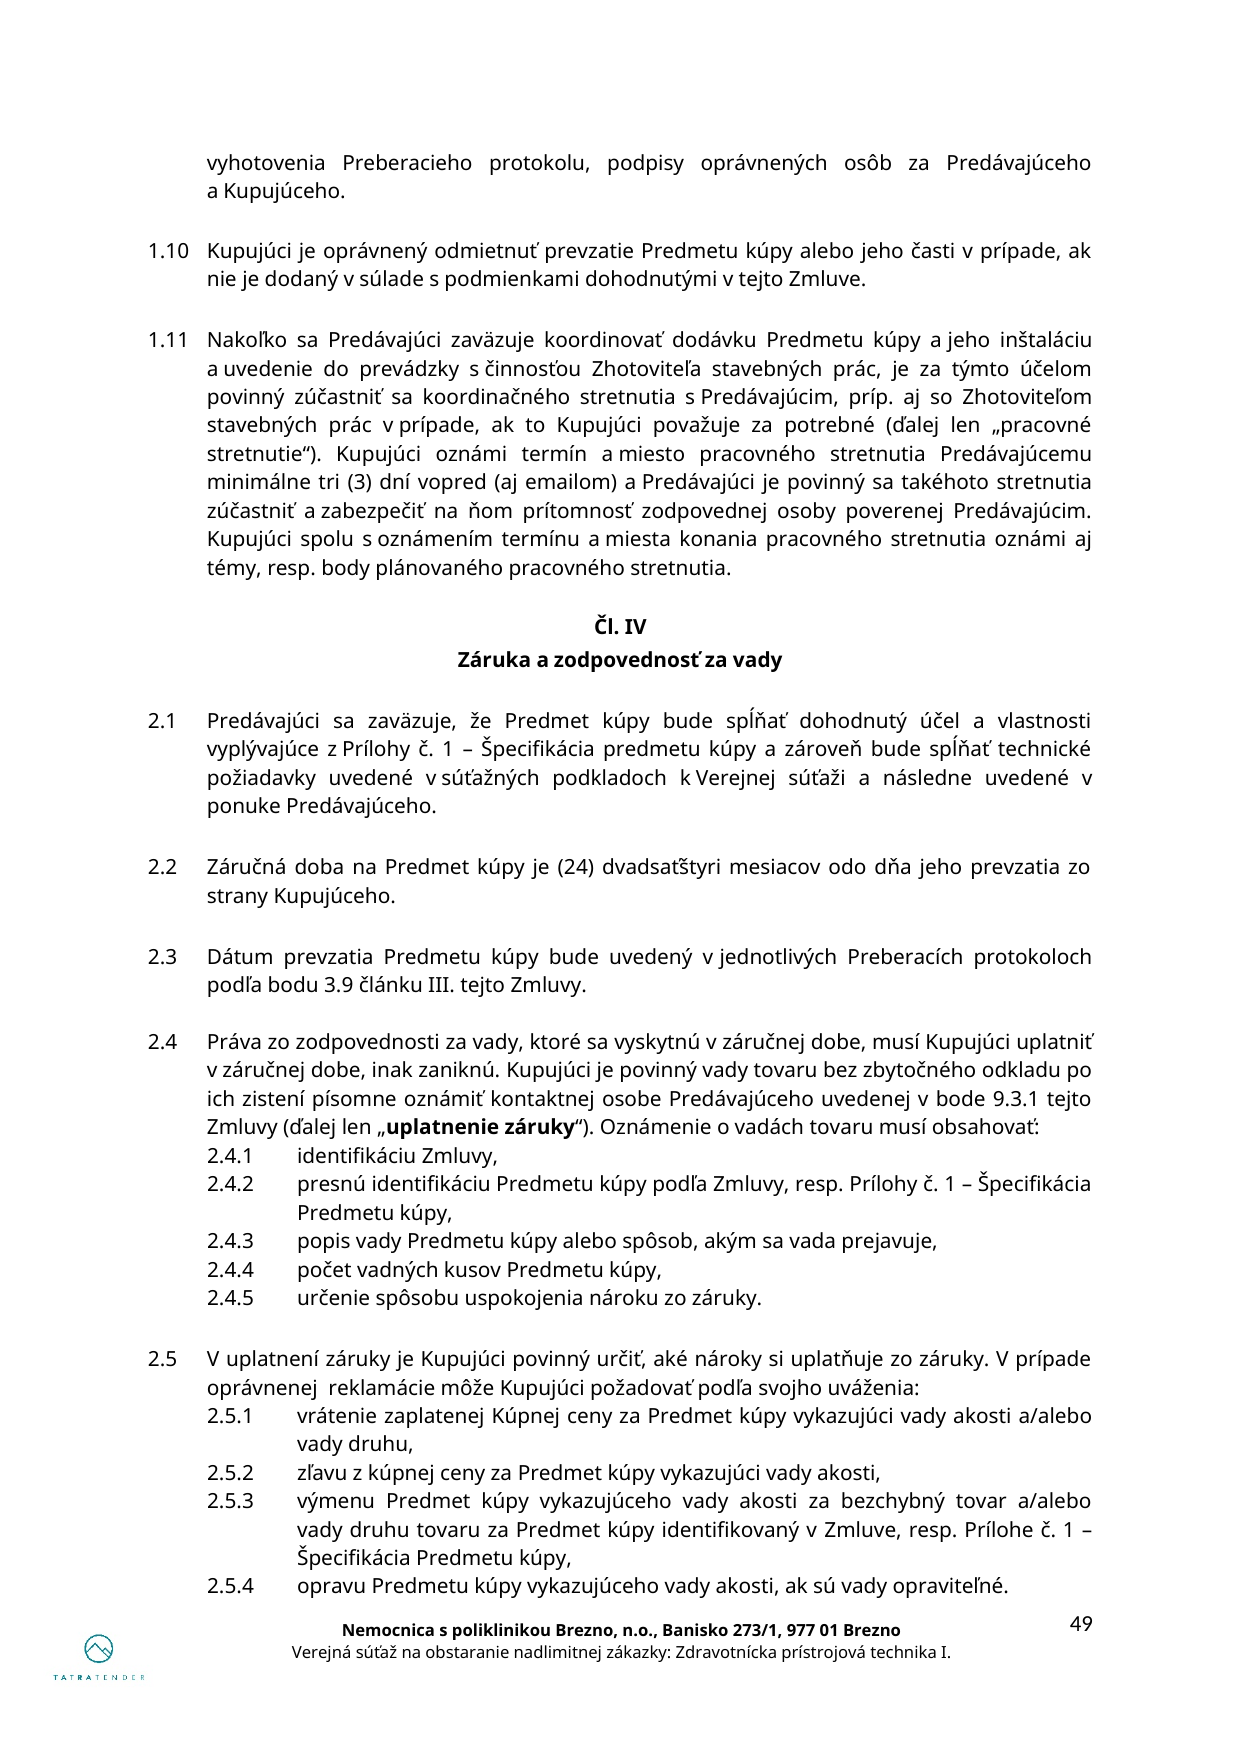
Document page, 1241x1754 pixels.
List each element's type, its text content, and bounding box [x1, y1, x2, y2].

list popis vady Predmetu kúpy alebo spôsob, akým sa vada prejavuje, [207, 1226, 1093, 1255]
list Dátum prevzatia Predmetu kúpy bude uvedený v jednotlivých Preberacích protokoloch podľa bodu 3.9 článku III. tejto Zmluvy. [148, 942, 1093, 999]
list výmenu Predmet kúpy vykazujúceho vady akosti za bezchybný tovar a/alebo vady druhu tovaru za Predmet kúpy identifikovaný v Zmluve, resp. Prílohe č. 1 – Špecifikácia Predmetu kúpy, [207, 1486, 1093, 1572]
list Kupujúci je oprávnený odmietnuť prevzatie Predmetu kúpy alebo jeho časti v prípade, ak nie je dodaný v súlade s podmienkami dohodnutými v tejto Zmluve. [148, 236, 1093, 293]
picture [32, 1610, 165, 1704]
list vrátenie zaplatenej Kúpnej ceny za Predmet kúpy vykazujúci vady akosti a/alebo vady druhu, [207, 1401, 1093, 1458]
list identifikáciu Zmluvy, [207, 1141, 1093, 1169]
list počet vadných kusov Predmetu kúpy, [207, 1255, 1093, 1283]
list Práva zo zodpovednosti za vady, ktoré sa vyskytnú v záručnej dobe, musí Kupujúci uplatniť v záručnej dobe, inak zaniknú. Kupujúci je povinný vady tovaru bez zbytočného odkladu po ich zistení písomne oznámiť kontaktnej osobe Predávajúceho uvedenej v bode 9.3.1 tejto Zmluvy (ďalej len „uplatnenie záruky“). Oznámenie o vadách tovaru musí obsahovať: [148, 1027, 1093, 1141]
list určenie spôsobu uspokojenia nároku zo záruky. [207, 1283, 1093, 1312]
list presnú identifikáciu Predmetu kúpy podľa Zmluvy, resp. Prílohy č. 1 – Špecifikácia Predmetu kúpy, [207, 1169, 1093, 1226]
list zľavu z kúpnej ceny za Predmet kúpy vykazujúci vady akosti, [207, 1458, 1093, 1486]
list Záručná doba na Predmet kúpy je (24) dvadsaťštyri mesiacov odo dňa jeho prevzatia zo strany Kupujúceho. [148, 852, 1093, 909]
text Záruka a zodpovednosť za vady [148, 645, 1093, 673]
list Predávajúci sa zaväzuje, že Predmet kúpy bude spĺňať dohodnutý účel a vlastnosti vyplývajúce z Prílohy č. 1 – Špecifikácia predmetu kúpy a zároveň bude spĺňať technické požiadavky uvedené v súťažných podkladoch k Verejnej súťaži a následne uvedené v ponuke Predávajúceho. [148, 706, 1093, 820]
list V uplatnení záruky je Kupujúci povinný určiť, aké nároky si uplatňuje zo záruky. V prípade oprávnenej reklamácie môže Kupujúci požadovať podľa svojho uváženia: [148, 1344, 1093, 1401]
list opravu Predmetu kúpy vykazujúceho vady akosti, ak sú vady opraviteľné. [207, 1572, 1093, 1600]
text Čl. IV [148, 612, 1093, 641]
list Nakoľko sa Predávajúci zaväzuje koordinovať dodávku Predmetu kúpy a jeho inštaláciu a uvedenie do prevádzky s činnosťou Zhotoviteľa stavebných prác, je za týmto účelom povinný zúčastniť sa koordinačného stretnutia s Predávajúcim, príp. aj so Zhotoviteľom stavebných prác v prípade, ak to Kupujúci považuje za potrebné (ďalej len „pracovné stretnutie“). Kupujúci oznámi termín a miesto pracovného stretnutia Predávajúcemu minimálne tri (3) dní vopred (aj emailom) a Predávajúci je povinný sa takéhoto stretnutia zúčastniť a zabezpečiť na ňom prítomnosť zodpovednej osoby poverenej Predávajúcim. Kupujúci spolu s oznámením termínu a miesta konania pracovného stretnutia oznámi aj témy, resp. body plánovaného pracovného stretnutia. [148, 325, 1093, 581]
